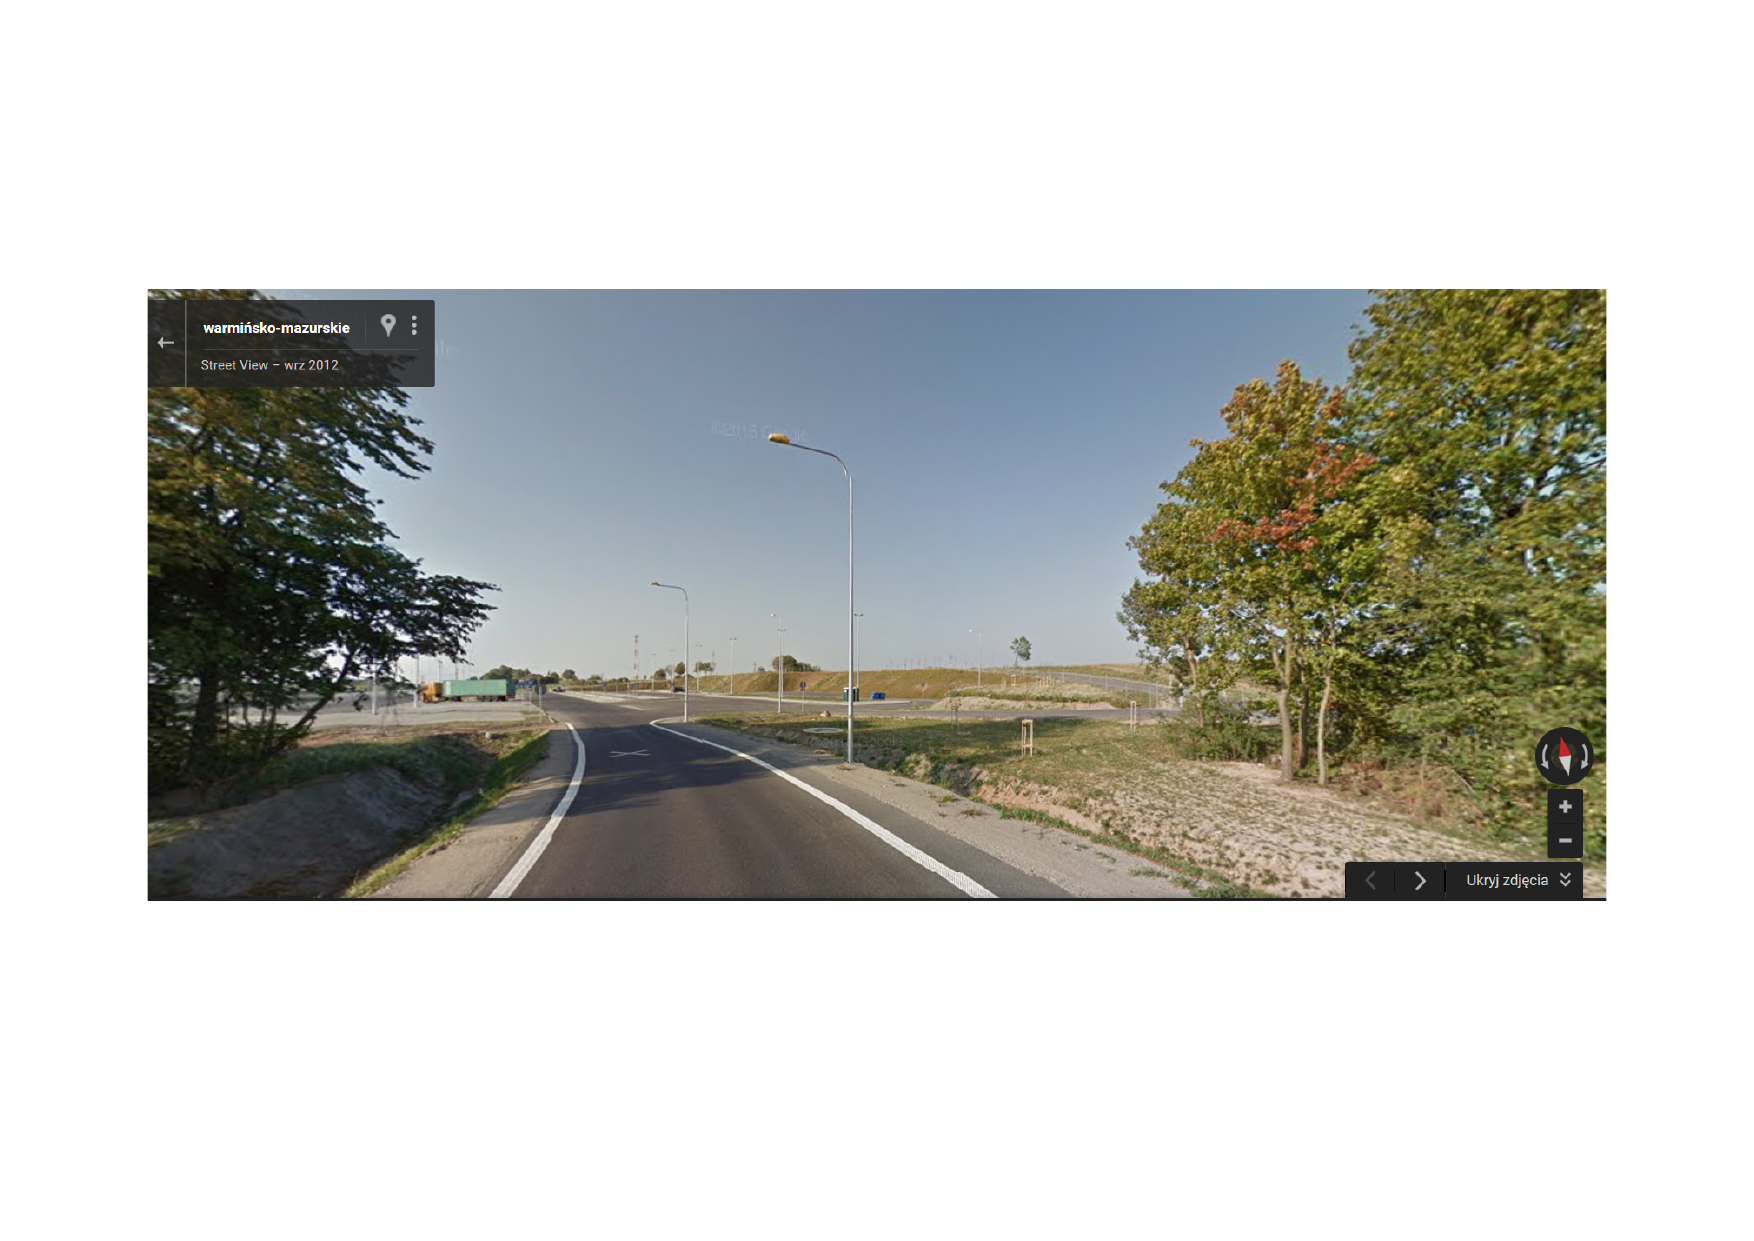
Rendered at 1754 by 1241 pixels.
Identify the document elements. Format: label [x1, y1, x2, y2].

picture [147, 289, 1607, 901]
